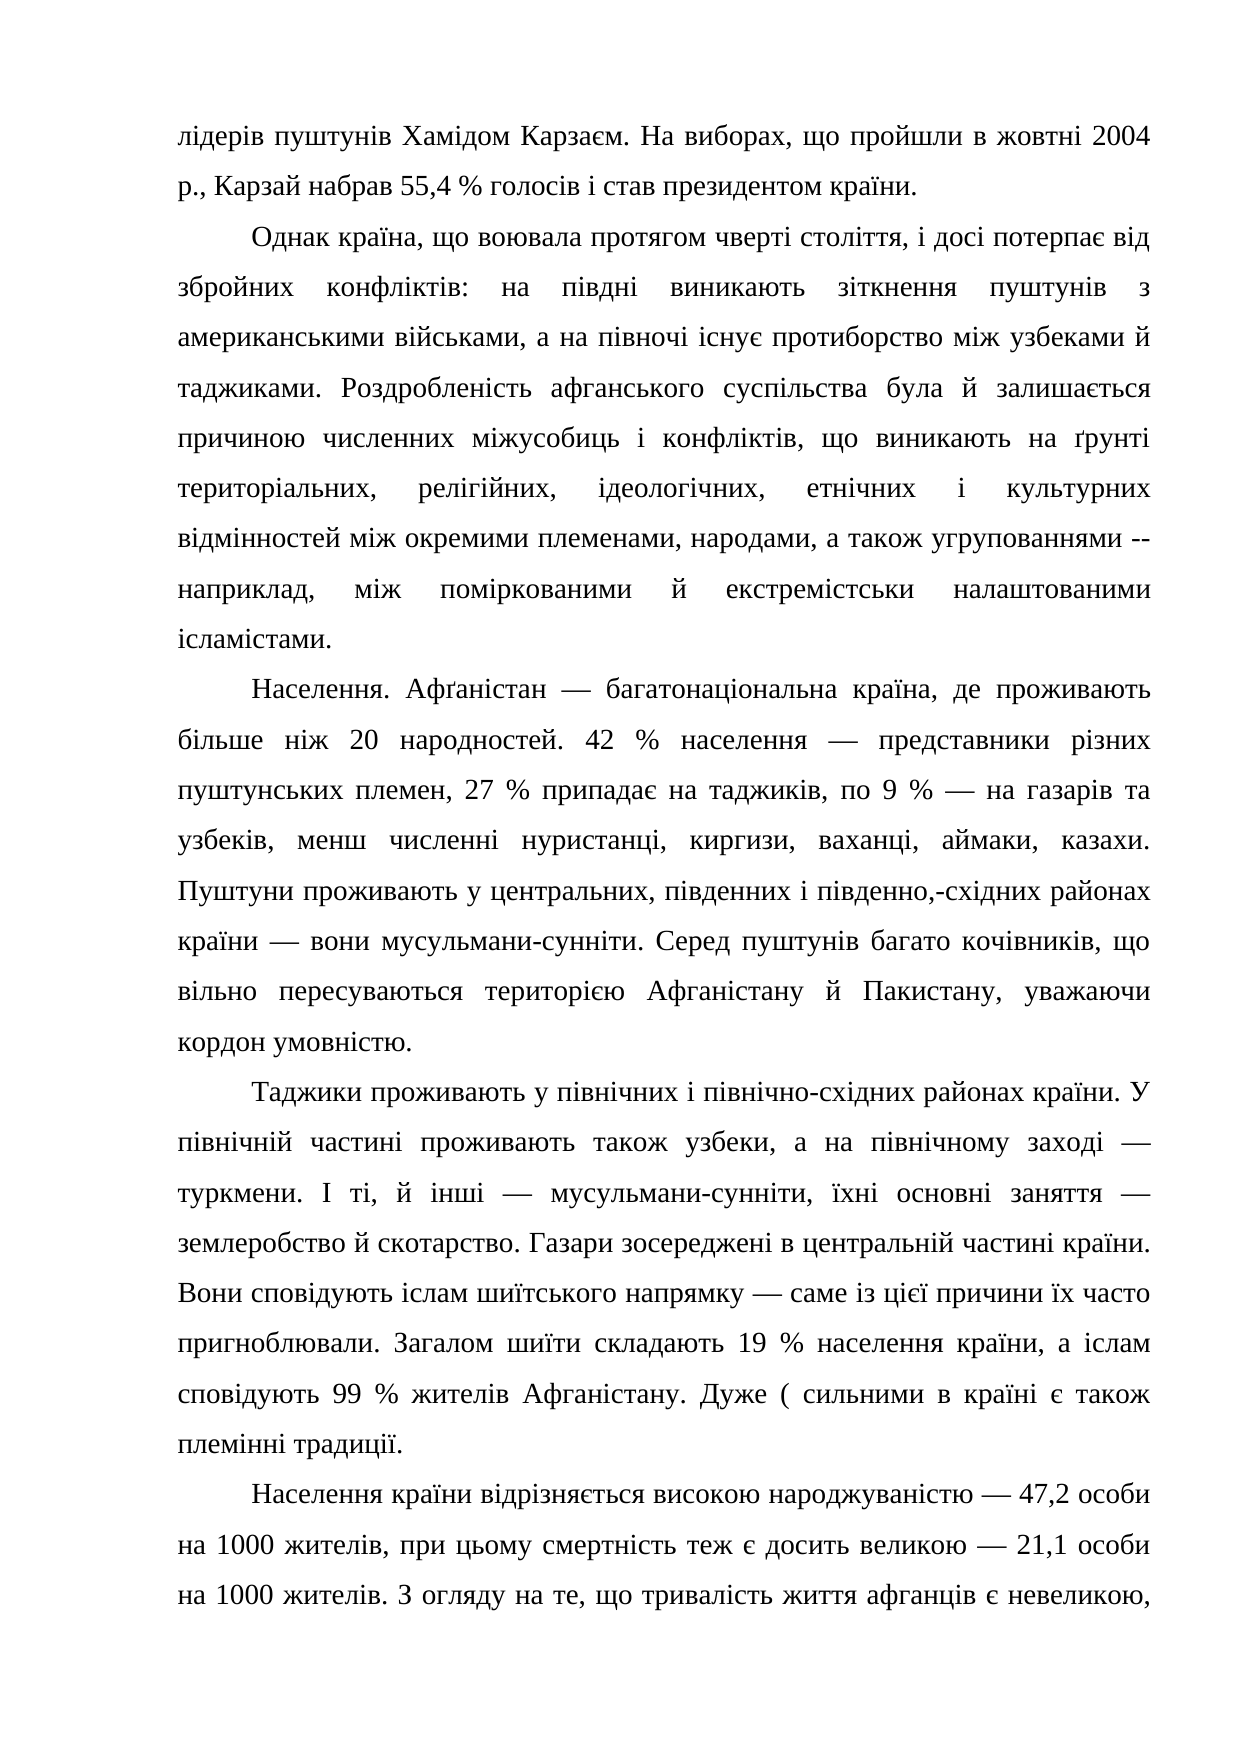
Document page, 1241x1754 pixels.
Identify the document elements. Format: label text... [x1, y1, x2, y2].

text Населення. Афґаністан — багатонаціональна країна, де проживають більше ніж 20 народностей. 42 % населення — представники різних пуштунських племен, 27 % припадає на таджиків, по 9 % — на газарів та узбеків, менш численні нуристанці, киргизи, ваханці, аймаки, казахи. Пуштуни проживають у центральних, південних і південно,-східних районах країни — вони мусульмани-сунніти. Серед пуштунів багато кочівників, що вільно пересуваються територією Афганістану й Пакистану, уважаючи кордон умовністю. [177, 672, 1152, 1057]
text Таджики проживають у північних і північно-східних районах країни. У північній частині проживають також узбеки, а на північному заході — туркмени. І ті, й інші — мусульмани-сунніти, їхні основні заняття — землеробство й скотарство. Газари зосереджені в центральній частині країни. Вони сповідують іслам шиїтського напрямку — саме із цієї причини їх часто пригноблювали. Загалом шиїти складають 19 % населення країни, а іслам сповідують 99 % жителів Афганістану. Дуже ( сильними в країні є також племінні традиції. [177, 1074, 1152, 1460]
text Однак країна, що воювала протягом чверті століття, і досі потерпає від збройних конфліктів: на півдні виникають зіткнення пуштунів з американськими військами, а на півночі існує протиборство між узбеками й таджиками. Роздробленість афганського суспільства була й залишається причиною численних міжусобиць і конфліктів, що виникають на ґрунті територіальних, релігійних, ідеологічних, етнічних і культурних відмінностей між окремими племенами, народами, а також угрупованнями -- наприклад, між поміркованими й екстремістськи налаштованими ісламістами. [177, 219, 1152, 655]
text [177, 118, 1152, 202]
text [177, 1477, 1152, 1611]
